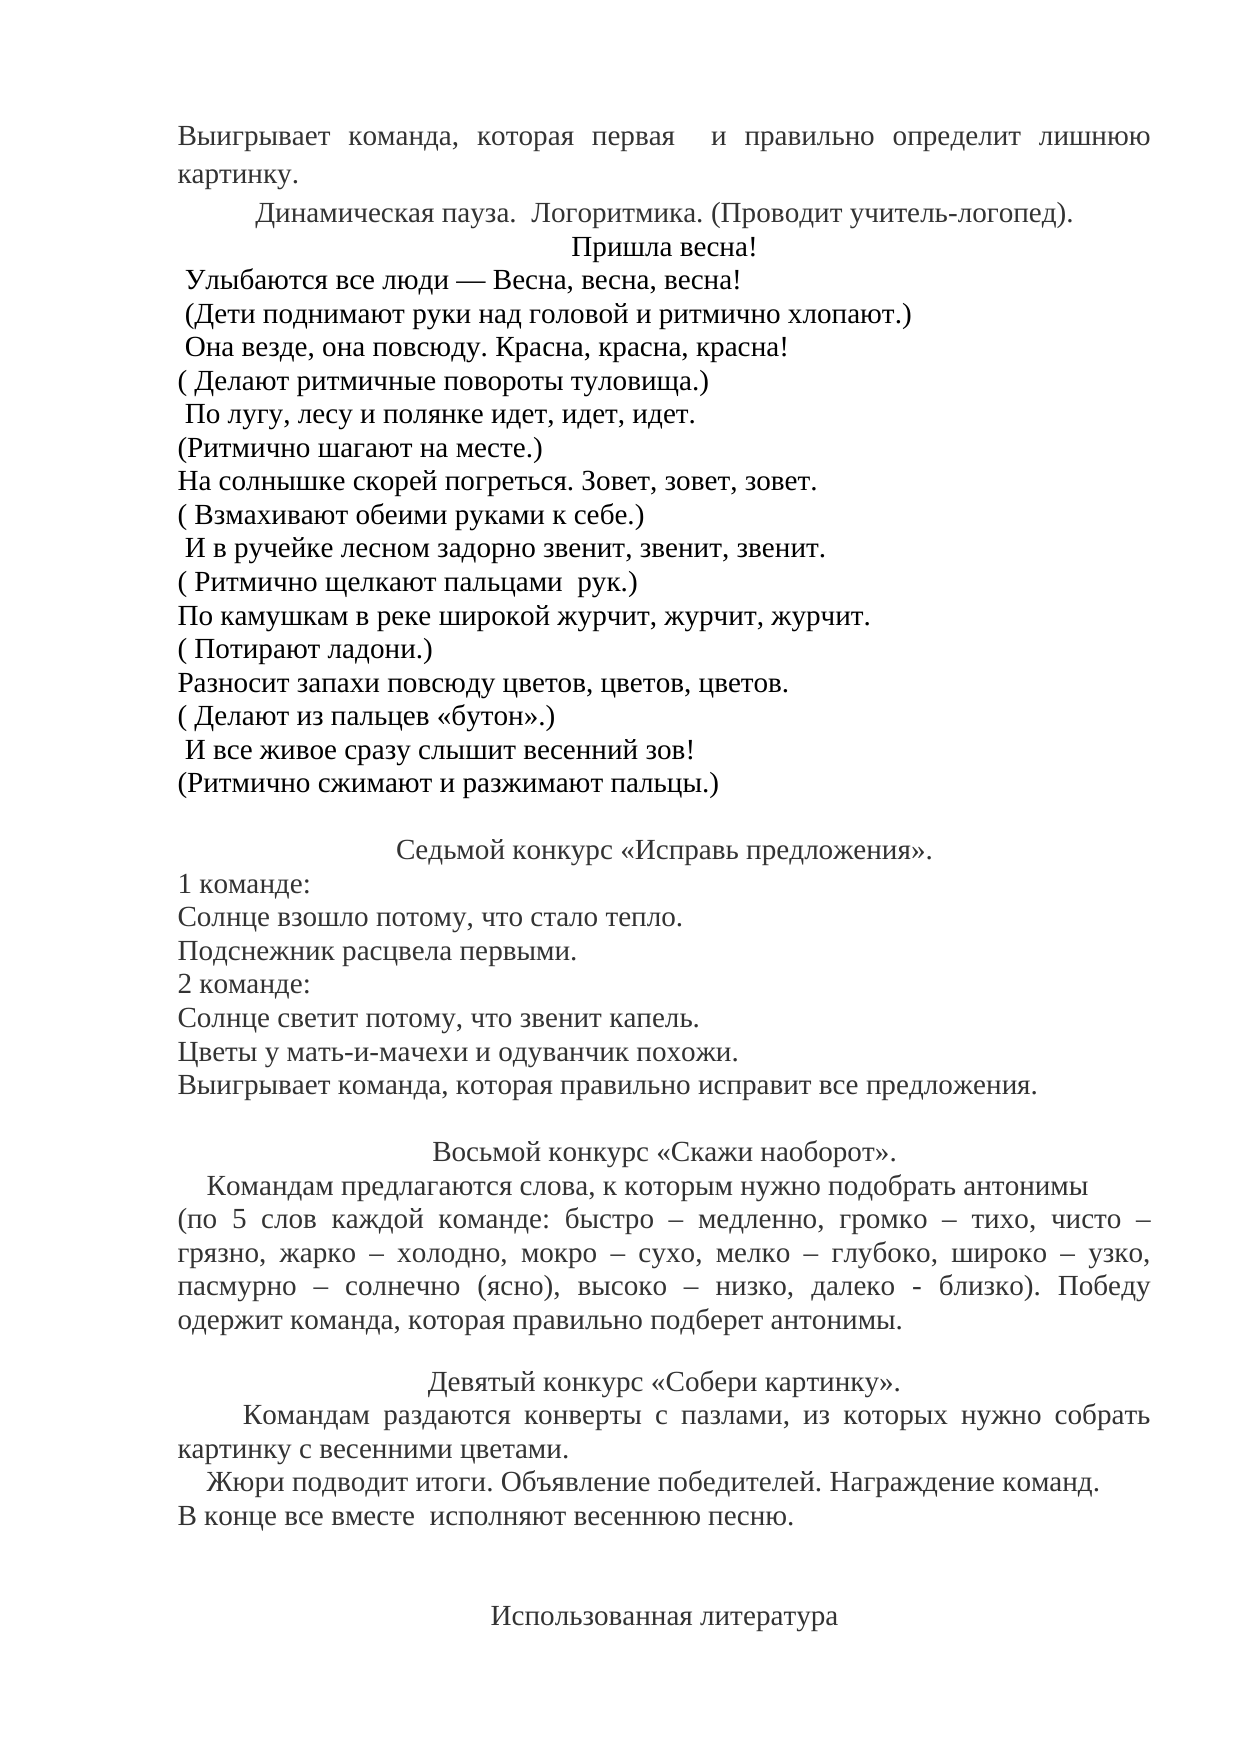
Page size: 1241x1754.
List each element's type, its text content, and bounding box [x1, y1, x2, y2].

text (Дети поднимают руки над головой и ритмично хлопают.) [177, 296, 1152, 329]
text (по 5 слов каждой команде: быстро – медленно, громко – тихо, чисто – грязно, жарко – холодно, мокро – сухо, мелко – глубоко, широко – узко, пасмурно – солнечно (ясно), высоко – низко, далеко - близко). Победу одержит команда, которая правильно подберет антонимы. [177, 1201, 1152, 1336]
text И все живое сразу слышит весенний зов! [177, 732, 1152, 765]
text Использованная литература [177, 1598, 1152, 1632]
text ( Ритмично щелкают пальцами рук.) [177, 564, 1152, 598]
text По камушкам в реке широкой журчит, журчит, журчит. [177, 598, 1152, 631]
text Динамическая пауза. Логоритмика. (Проводит учитель-логопед). [177, 195, 1152, 229]
text (Ритмично сжимают и разжимают пальцы.) [177, 765, 1152, 799]
text Подснежник расцвела первыми. [177, 933, 1152, 967]
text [177, 118, 1152, 190]
text Девятый конкурс «Собери картинку». [177, 1364, 1152, 1397]
text (Ритмично шагают на месте.) [177, 430, 1152, 463]
text Пришла весна! [177, 229, 1152, 262]
text Солнце взошло потому, что стало тепло. [177, 899, 1152, 933]
text Цветы у мать-и-мачехи и одуванчик похожи. [177, 1034, 1152, 1067]
text Седьмой конкурс «Исправь предложения». [177, 832, 1152, 866]
text 1 команде: [177, 866, 1152, 899]
text ( Делают из пальцев «бутон».) [177, 698, 1152, 732]
text Восьмой конкурс «Скажи наоборот». [177, 1134, 1152, 1168]
text В конце все вместе исполняют весеннюю песню. [177, 1498, 1152, 1531]
text Командам предлагаются слова, к которым нужно подобрать антонимы [177, 1168, 1152, 1201]
text Она везде, она повсюду. Красна, красна, красна! [177, 329, 1152, 363]
text По лугу, лесу и полянке идет, идет, идет. [177, 396, 1152, 430]
text На солнышке скорей погреться. Зовет, зовет, зовет. [177, 463, 1152, 497]
text Улыбаются все люди — Весна, весна, весна! [177, 262, 1152, 296]
text ( Взмахивают обеими руками к себе.) [177, 497, 1152, 531]
text Выигрывает команда, которая правильно исправит все предложения. [177, 1067, 1152, 1101]
text Солнце светит потому, что звенит капель. [177, 1000, 1152, 1034]
text Жюри подводит итоги. Объявление победителей. Награждение команд. [177, 1464, 1152, 1498]
text ( Делают ритмичные повороты туловища.) [177, 363, 1152, 396]
text ( Потирают ладони.) [177, 631, 1152, 665]
text 2 команде: [177, 967, 1152, 1000]
text Командам раздаются конверты с пазлами, из которых нужно собрать картинку с весенними цветами. [177, 1397, 1152, 1464]
text И в ручейке лесном задорно звенит, звенит, звенит. [177, 531, 1152, 564]
text Разносит запахи повсюду цветов, цветов, цветов. [177, 665, 1152, 698]
